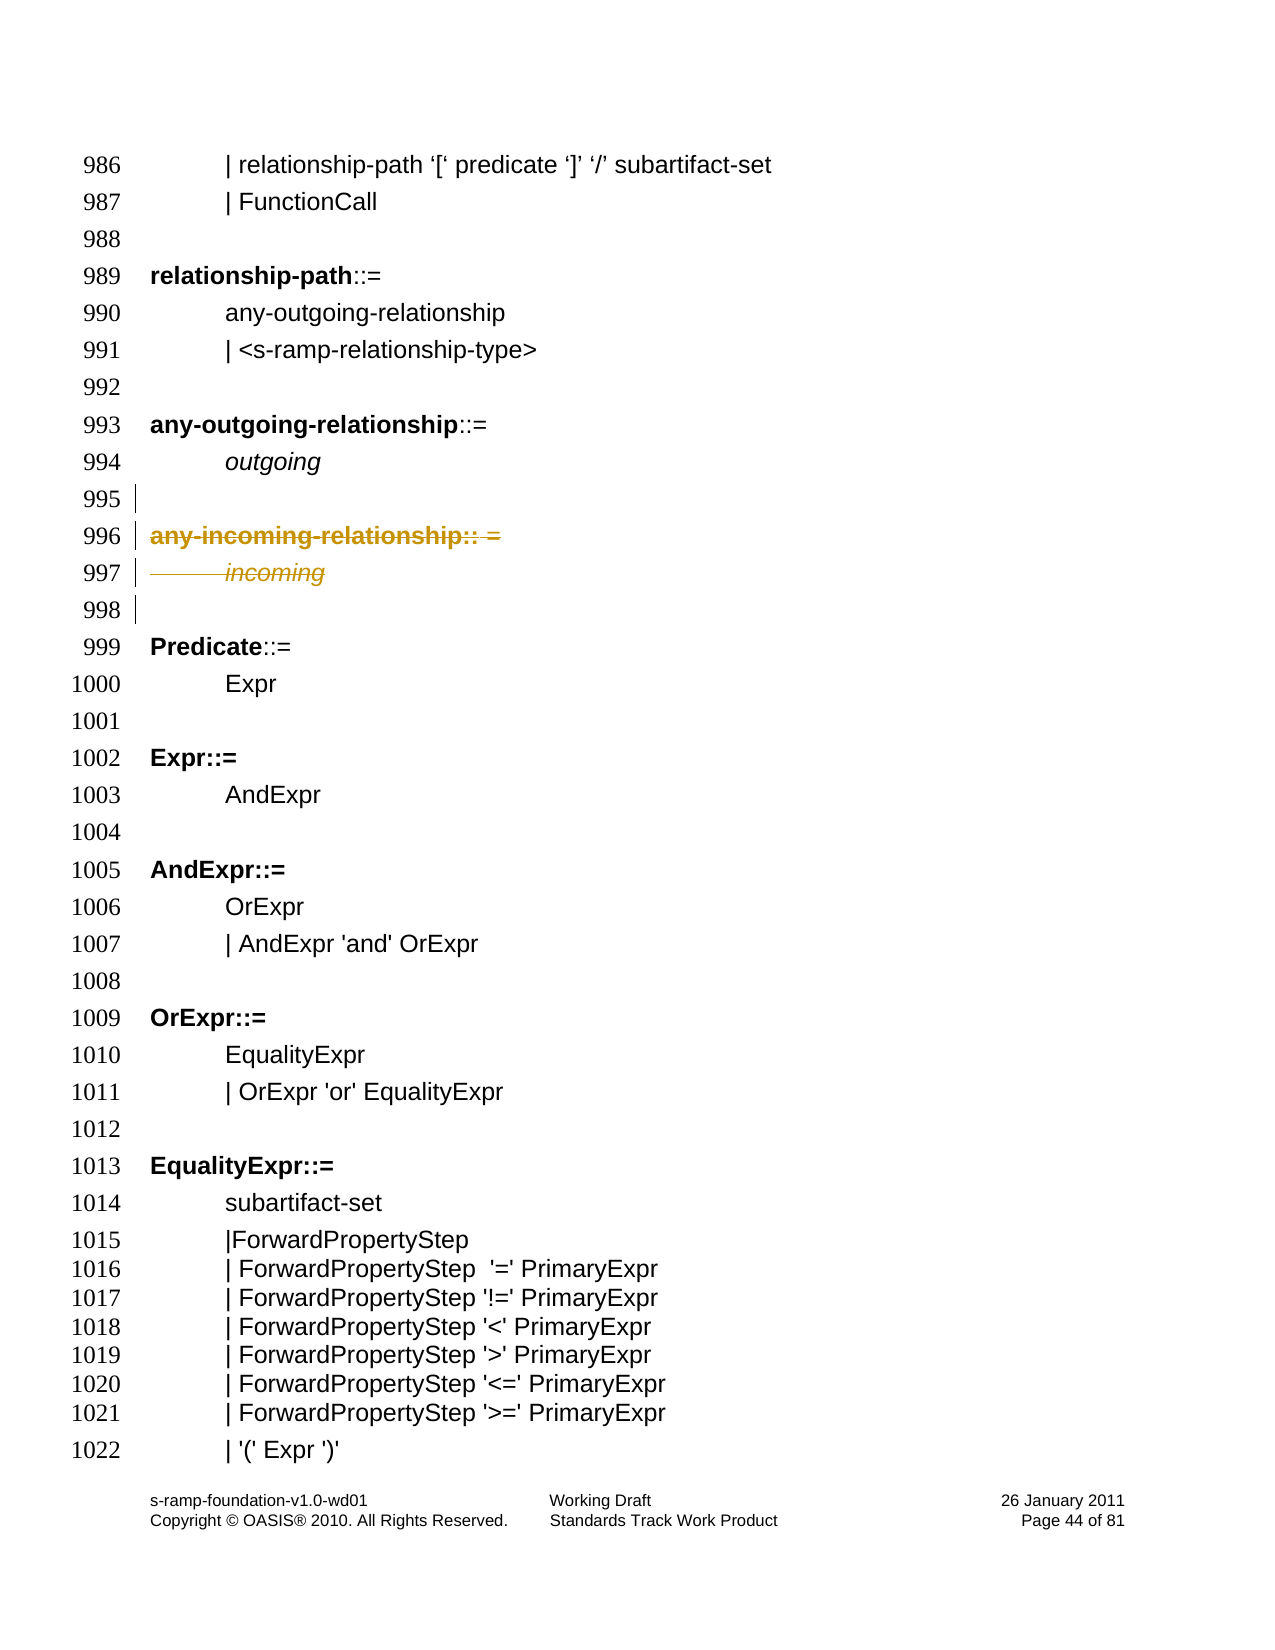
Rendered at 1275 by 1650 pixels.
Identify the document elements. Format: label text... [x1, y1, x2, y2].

text any-outgoing-relationship [150, 298, 1125, 327]
text AndExpr [150, 780, 1125, 809]
text OrExpr::= [150, 1003, 1125, 1032]
text | OrExpr 'or' EqualityExpr [150, 1077, 1125, 1106]
text | <s-ramp-relationship-type> [150, 335, 1125, 364]
text Predicate::= [150, 632, 1125, 661]
text OrExpr [150, 892, 1125, 920]
text EqualityExpr::= [150, 1151, 1125, 1180]
text Expr::= [150, 743, 1125, 772]
text | '(' Expr ')' [225, 1435, 1125, 1464]
text | relationship-path ‘[‘ predicate ‘]’ ‘/’ subartifact-set [150, 150, 1125, 179]
text AndExpr::= [150, 854, 1125, 883]
text relationship-path::= [150, 261, 1125, 290]
text | AndExpr 'and' OrExpr [150, 929, 1125, 957]
text EqualityExpr [150, 1040, 1125, 1069]
text any-outgoing-relationship::= [150, 409, 1125, 438]
text subartifact-set [225, 1188, 1125, 1217]
text Expr [150, 669, 1125, 698]
text | FunctionCall [150, 187, 1125, 216]
text |ForwardPropertyStep | ForwardPropertyStep '=' PrimaryExpr | ForwardPropertyStep '!=' PrimaryExpr | ForwardPropertyStep '<' PrimaryExpr | ForwardPropertyStep '>' PrimaryExpr | ForwardPropertyStep '<=' PrimaryExpr | ForwardPropertyStep '>=' PrimaryExpr [225, 1225, 1125, 1427]
text outgoing [150, 447, 1125, 475]
